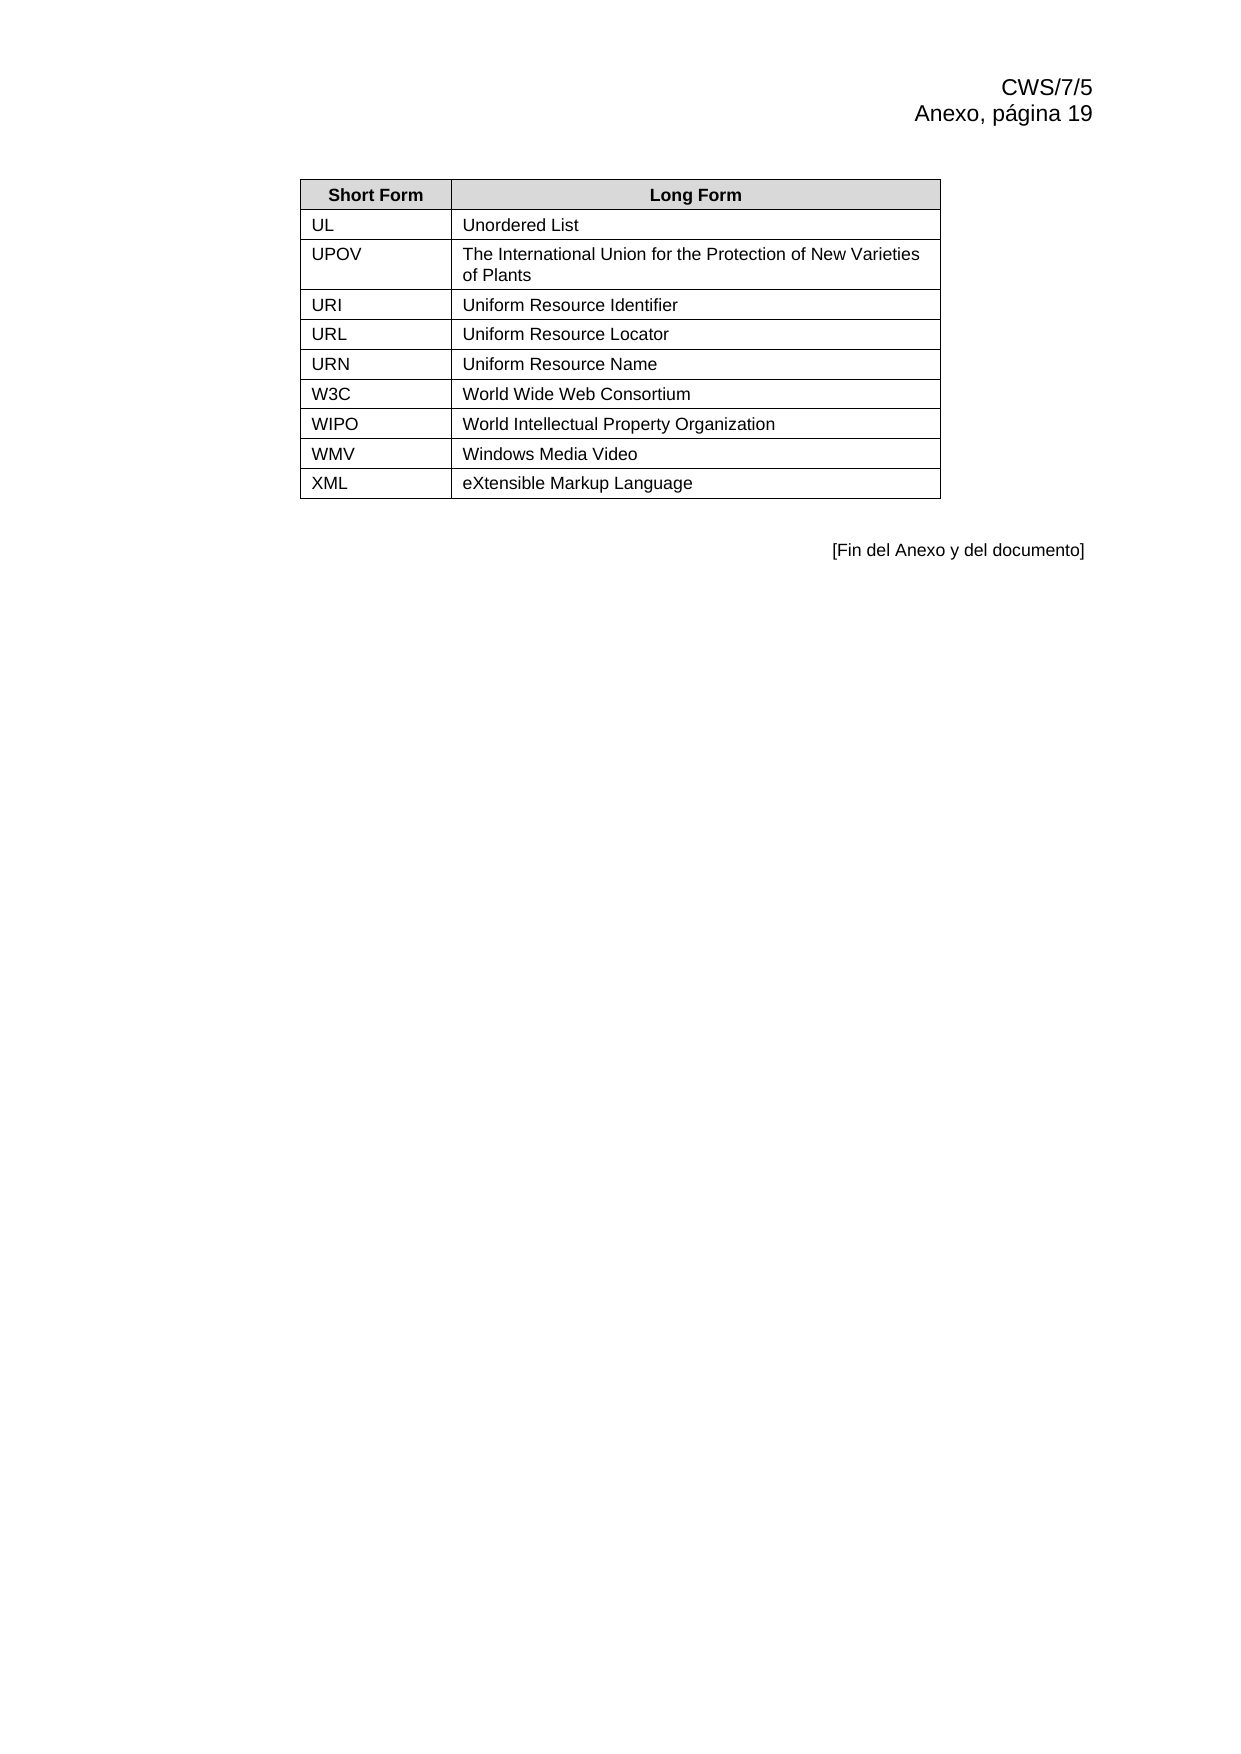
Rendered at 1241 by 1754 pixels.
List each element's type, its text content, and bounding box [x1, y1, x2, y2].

table_cell Windows Media Video [452, 439, 940, 468]
table_cell Uniform Resource Identifier [452, 290, 940, 319]
table_cell XML [301, 469, 451, 498]
table_cell URN [301, 350, 451, 378]
table_cell URI [301, 290, 451, 319]
table_cell The International Union for the Protection of New Varieties of Plants [452, 240, 940, 289]
table_cell WMV [301, 439, 451, 468]
table_cell Unordered List [452, 210, 940, 239]
table_cell eXtensible Markup Language [452, 469, 940, 498]
table_cell UPOV [301, 240, 451, 289]
table_cell UL [301, 210, 451, 239]
table_header Long Form [452, 180, 940, 209]
table_cell World Intellectual Property Organization [452, 409, 940, 438]
table_cell WIPO [301, 409, 451, 438]
table_cell URL [301, 320, 451, 349]
table_cell Uniform Resource Name [452, 350, 940, 378]
table_header Short Form [301, 180, 451, 209]
table_cell World Wide Web Consortium [452, 380, 940, 408]
text [Fin del Anexo y del documento] [148, 539, 1093, 560]
table_cell W3C [301, 380, 451, 408]
table_cell Uniform Resource Locator [452, 320, 940, 349]
